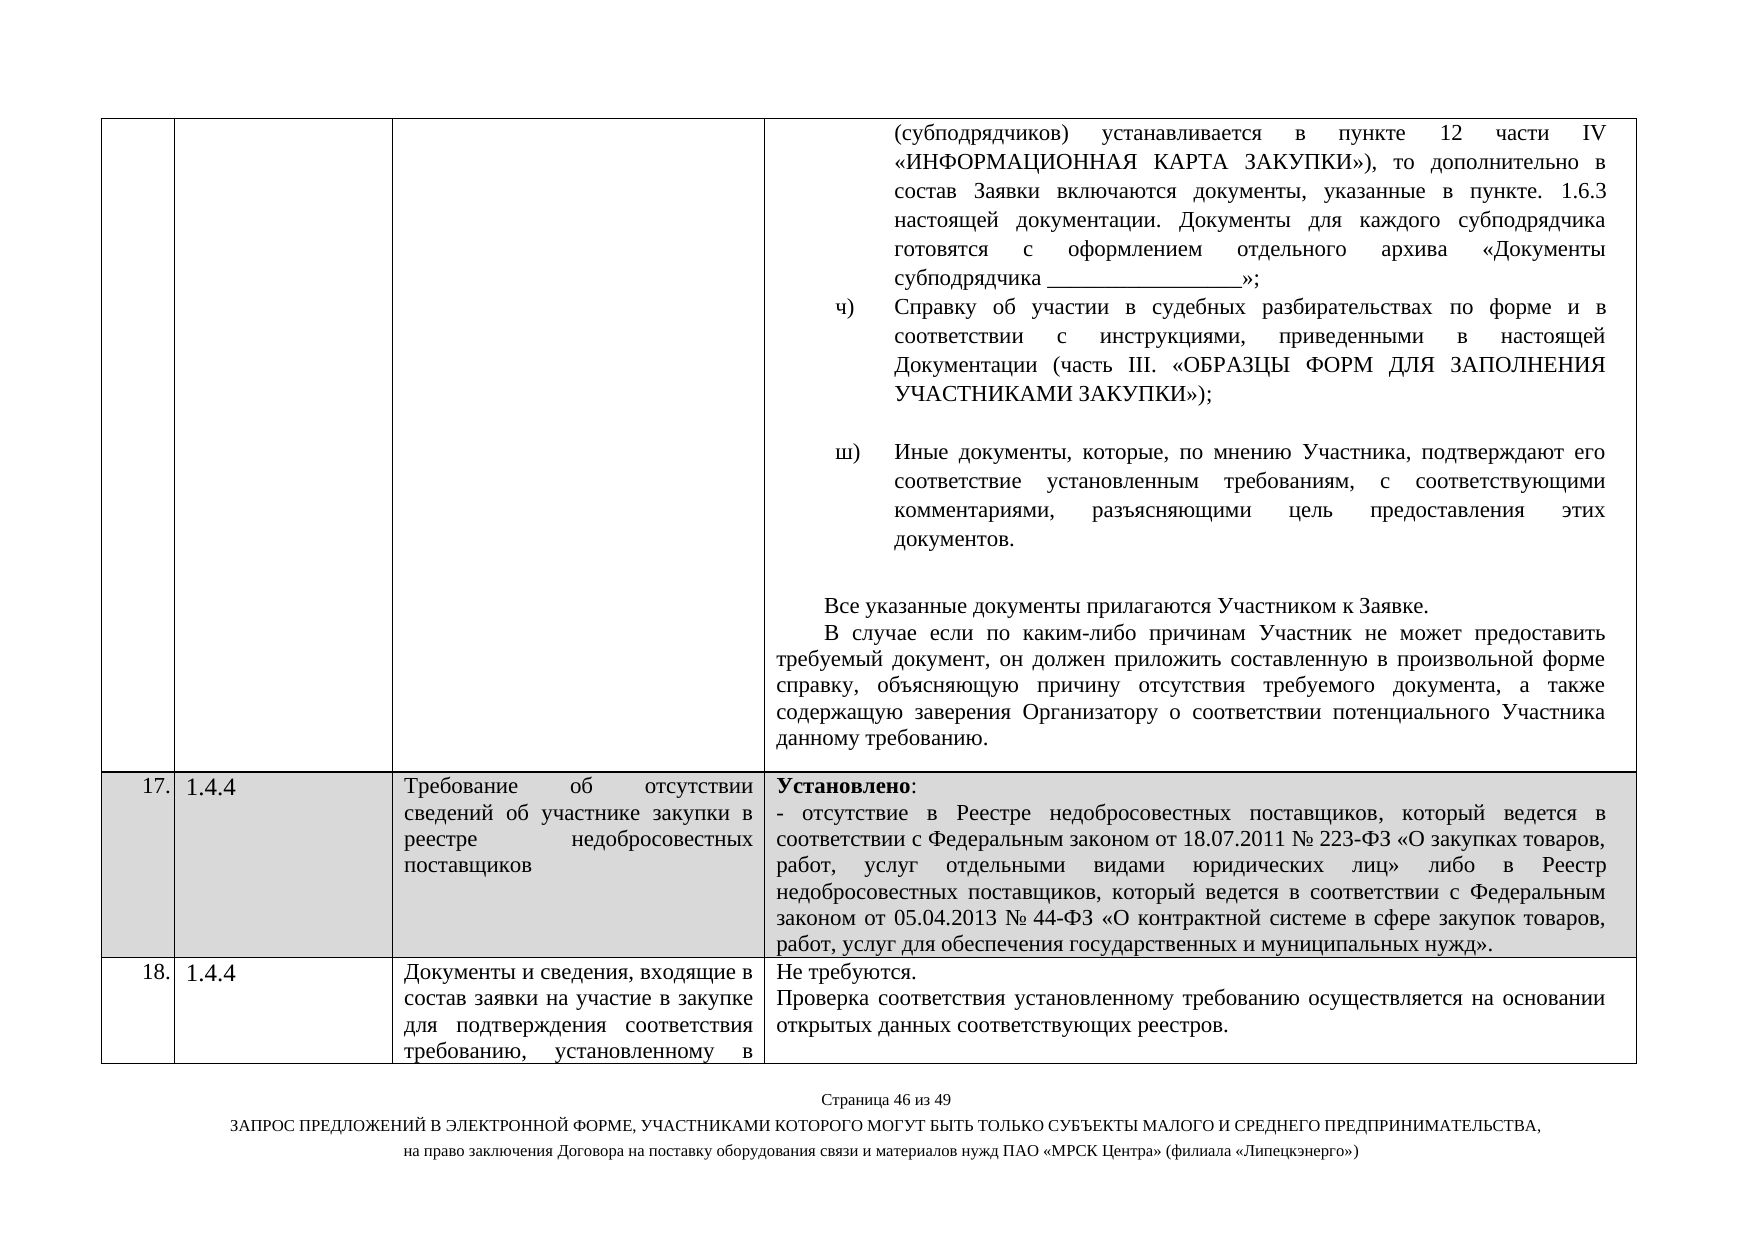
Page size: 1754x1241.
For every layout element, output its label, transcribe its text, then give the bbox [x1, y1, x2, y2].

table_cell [765, 958, 1636, 1063]
table_cell 1.4.4 [175, 773, 392, 957]
table_cell [102, 773, 174, 957]
table_cell [102, 119, 174, 771]
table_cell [393, 958, 764, 1063]
table_cell 1.4.4 [175, 958, 392, 1063]
table_cell Установлено: - отсутствие в Реестре недобросовестных поставщиков, который ведется в соответствии с Федеральным законом от 18.07.2011 № 223-ФЗ «О закупках товаров, работ, услуг отдельными видами юридических лиц» либо в Реестр недобросовестных поставщиков, который ведется в соответствии с Федеральным законом от 05.04.2013 № 44-ФЗ «О контрактной системе в сфере закупок товаров, работ, услуг для обеспечения государственных и муниципальных нужд». [765, 773, 1636, 957]
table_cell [765, 119, 1636, 771]
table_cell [393, 119, 764, 771]
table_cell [175, 119, 392, 771]
table_cell Требование об отсутствии сведений об участнике закупки в реестре недобросовестных поставщиков [393, 773, 764, 957]
table_cell [102, 958, 174, 1063]
